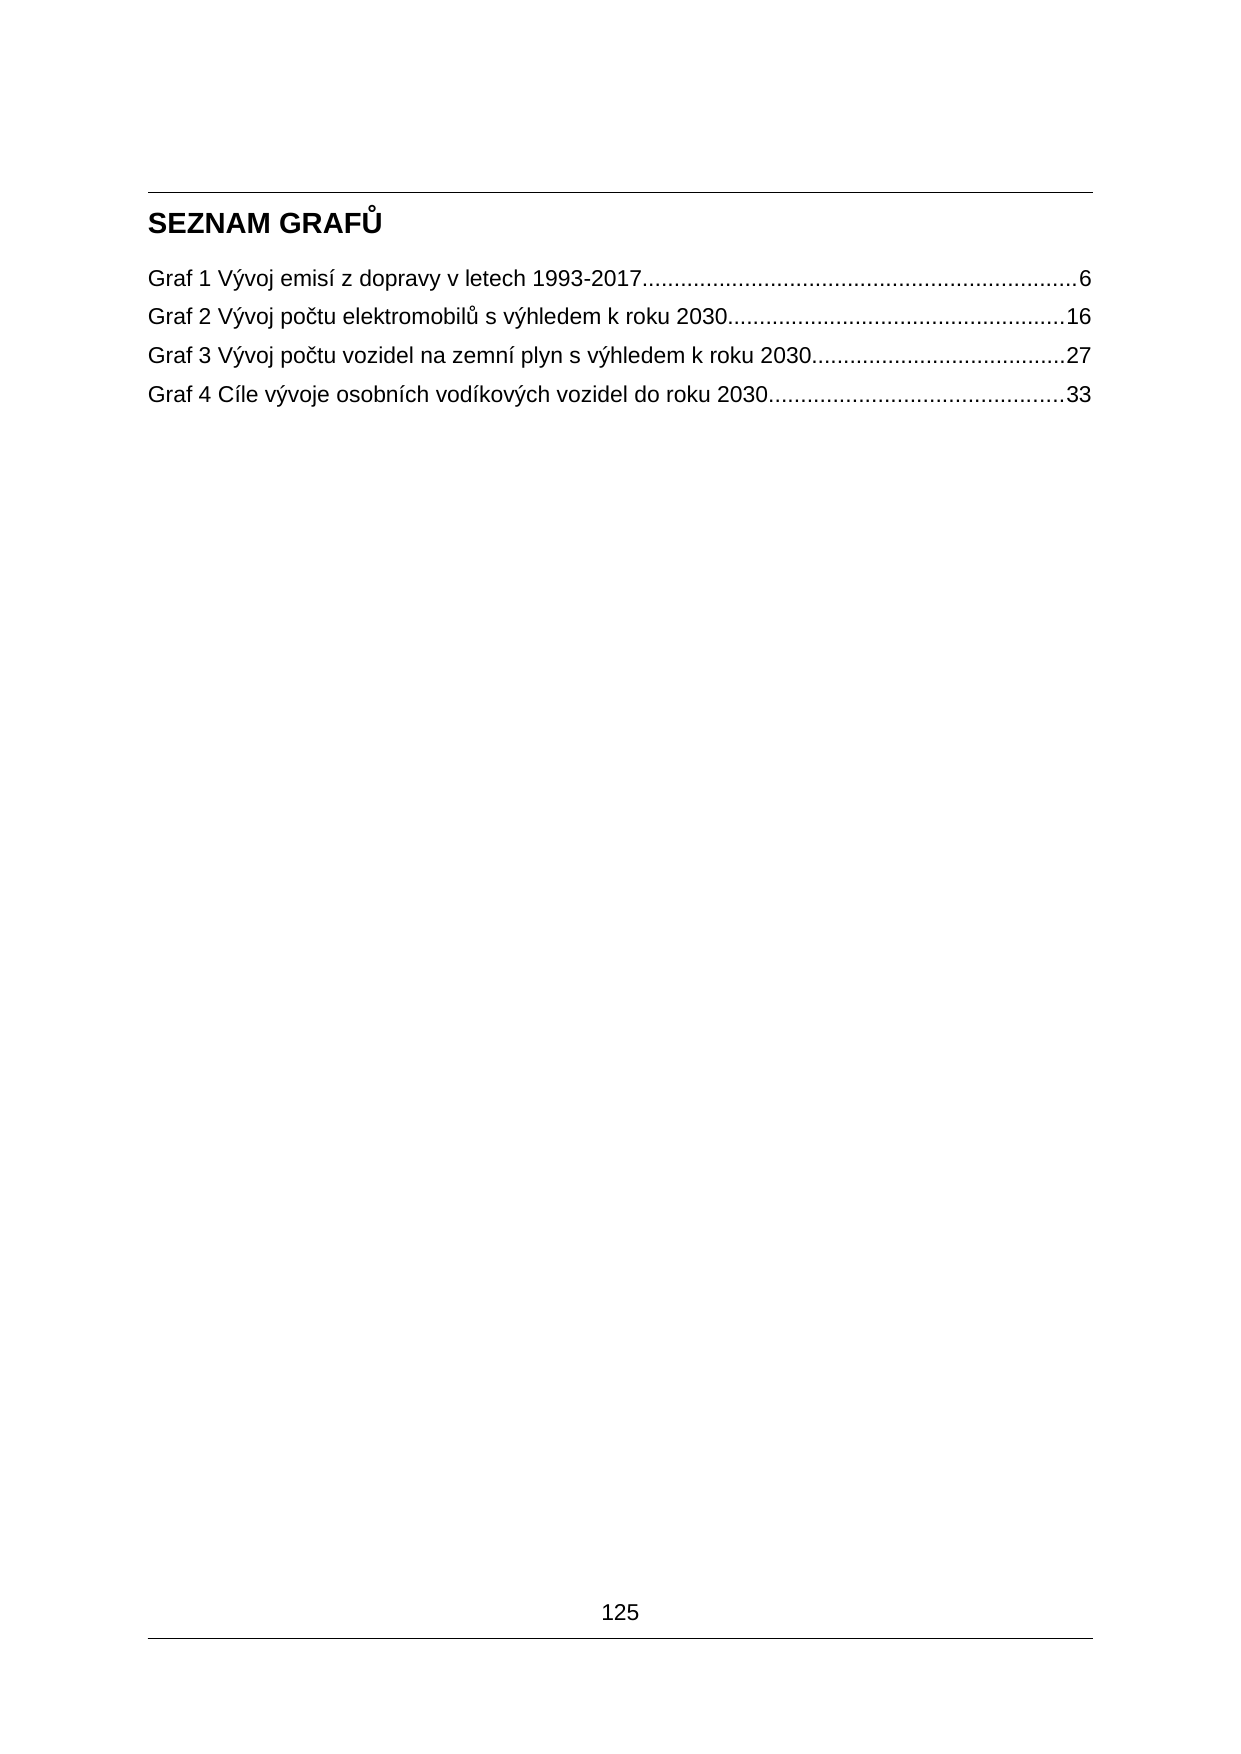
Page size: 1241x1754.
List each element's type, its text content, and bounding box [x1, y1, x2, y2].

text Graf 3 Vývoj počtu vozidel na zemní plyn s výhledem k roku 2030 27 [148, 342, 1093, 368]
text seznam grafů [148, 206, 1093, 239]
text Graf 1 Vývoj emisí z dopravy v letech 1993-2017 6 [148, 264, 1093, 291]
text Graf 2 Vývoj počtu elektromobilů s výhledem k roku 2030 16 [148, 303, 1093, 330]
text Graf 4 Cíle vývoje osobních vodíkových vozidel do roku 2030 33 [148, 381, 1093, 407]
